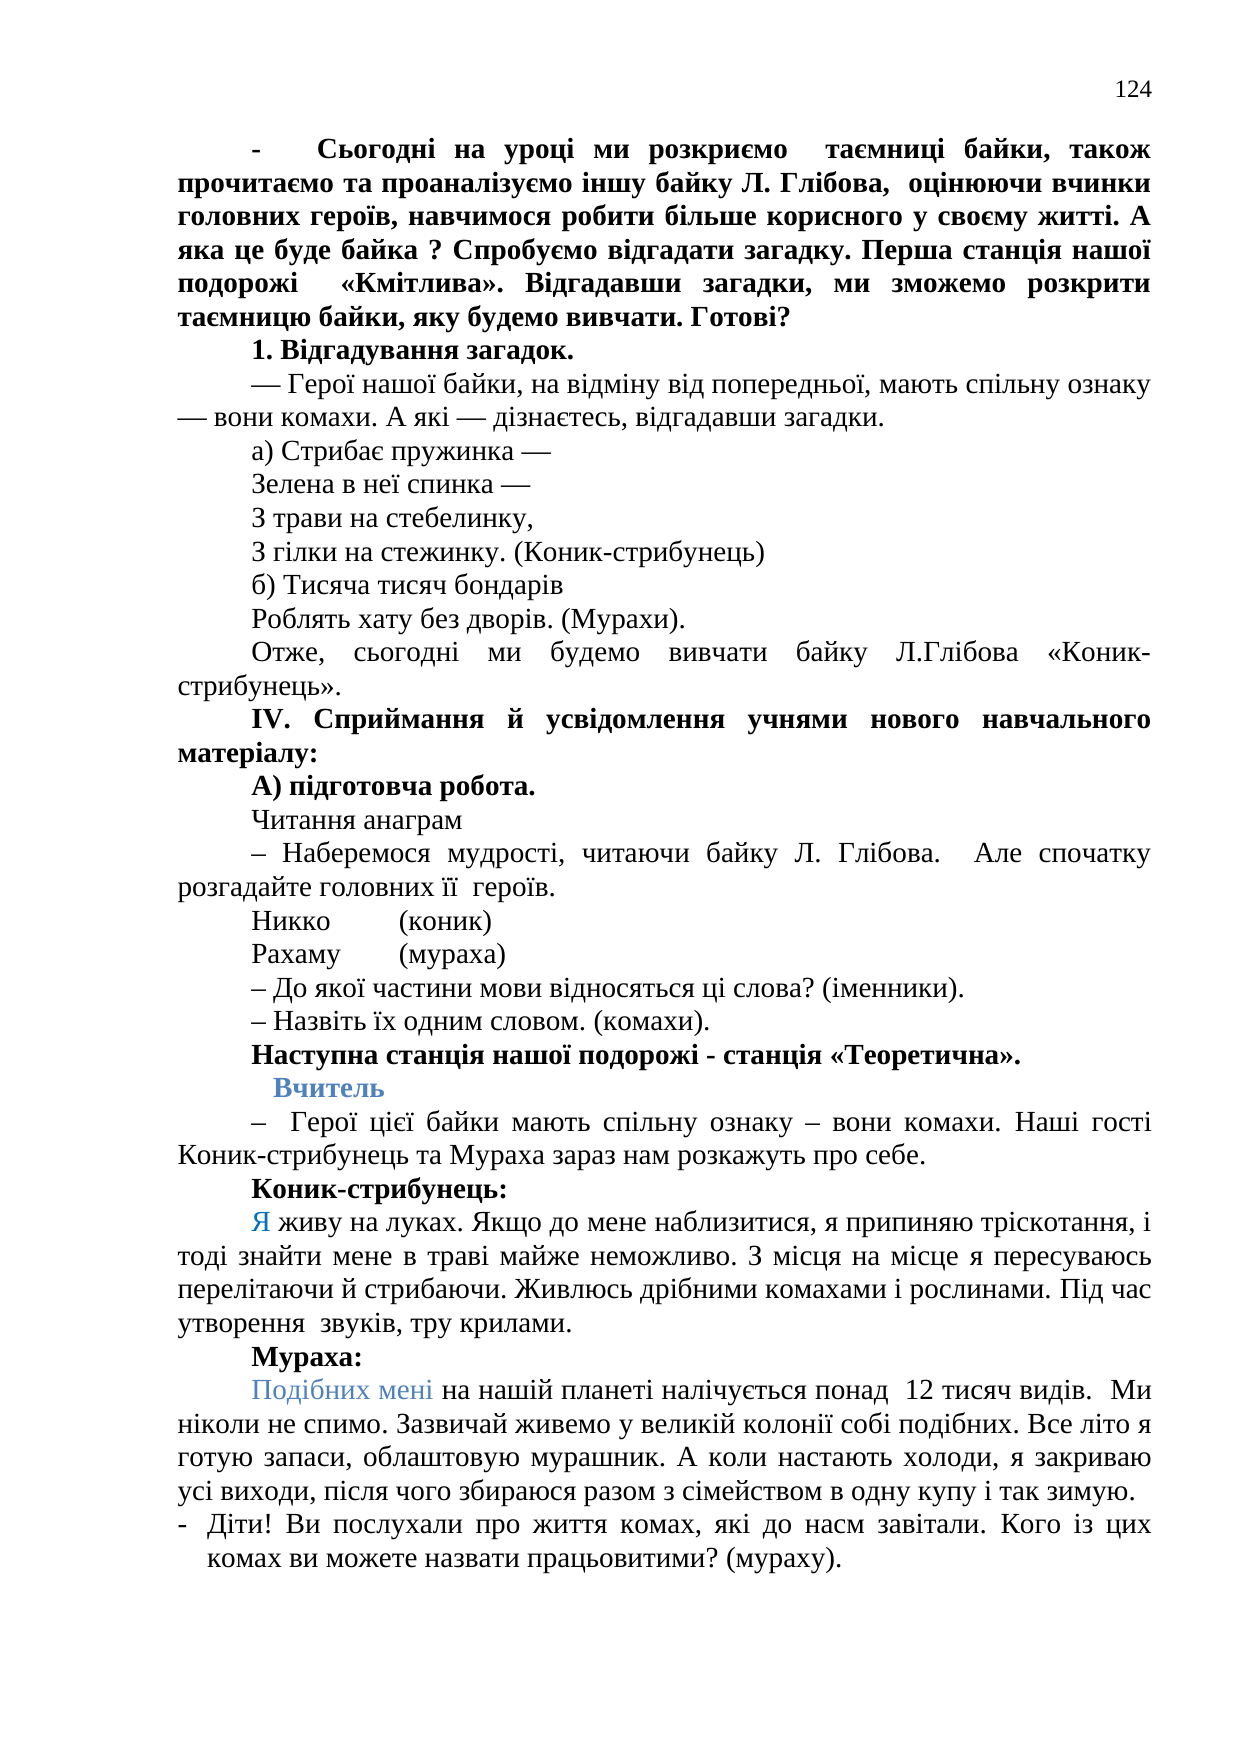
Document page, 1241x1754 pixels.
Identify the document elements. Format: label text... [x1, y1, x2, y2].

list Діти! Ви послухали про життя комах, які до насм завітали. Кого із цих комах ви можете назвати працьовитими? (мураху). [177, 1506, 1152, 1573]
list Роблять хату без дворів. (Мурахи). [177, 601, 1152, 634]
list Рахаму (мураха) [177, 936, 1152, 970]
list А) підготовча робота. [177, 768, 1152, 802]
list Наступна станція нашої подорожі - станція «Теоретична». [177, 1037, 1152, 1070]
list 1. Відгадування загадок. [177, 332, 1152, 366]
list б) Тисяча тисяч бондарів [177, 567, 1152, 601]
text – Герої цієї байки мають спільну ознаку – вони комахи. Наші гості Коник-стрибунець та Мураха зараз нам розкажуть про себе. [177, 1104, 1152, 1171]
list а) Стрибає пружинка — [177, 433, 1152, 467]
list Зелена в неї спинка — [177, 467, 1152, 500]
text Вчитель [177, 1070, 1152, 1104]
list – Назвіть їх одним словом. (комахи). [177, 1003, 1152, 1037]
list ІV. Сприймання й усвідомлення учнями нового навчального матеріалу: [177, 701, 1152, 768]
list З трави на стебелинку, [177, 500, 1152, 534]
text Я живу на луках. Якщо до мене наблизитися, я припиняю тріскотання, і тоді знайти мене в траві майже неможливо. З місця на місце я пересуваюсь перелітаючи й стрибаючи. Живлюсь дрібними комахами і рослинами. Під час утворення звуків, тру крилами. [177, 1204, 1152, 1339]
list — Герої нашої байки, на відміну від попередньої, мають спільну ознаку — вони комахи. А які — дізнаєтесь, відгадавши загадки. [177, 366, 1152, 433]
list Читання анаграм [177, 802, 1152, 836]
list – Наберемося мудрості, читаючи байку Л. Глібова. Але спочатку розгадайте головних її героїв. [177, 836, 1152, 903]
list Никко (коник) [177, 903, 1152, 936]
text Мураха: [177, 1339, 1152, 1372]
list Отже, сьогодні ми будемо вивчати байку Л.Глібова «Коник-стрибунець». [177, 634, 1152, 701]
list – До якої частини мови відносяться ці слова? (іменники). [177, 970, 1152, 1003]
list З гілки на стежинку. (Коник-стрибунець) [177, 534, 1152, 567]
text Коник-стрибунець: [177, 1171, 1152, 1204]
list - Сьогодні на уроці ми розкриємо таємниці байки, також прочитаємо та проаналізуємо іншу байку Л. Глібова, оцінюючи вчинки головних героїв, навчимося робити більше корисного у своєму житті. А яка це буде байка ? Спробуємо відгадати загадку. Перша станція нашої подорожі «Кмітлива». Відгадавши загадки, ми зможемо розкрити таємницю байки, яку будемо вивчати. Готові? [177, 131, 1152, 332]
text Подібних мені на нашій планеті налічується понад 12 тисяч видів. Ми ніколи не спимо. Зазвичай живемо у великій колонії собі подібних. Все літо я готую запаси, облаштовую мурашник. А коли настають холоди, я закриваю усі виходи, після чого збираюся разом з сімейством в одну купу і так зимую. [177, 1372, 1152, 1506]
